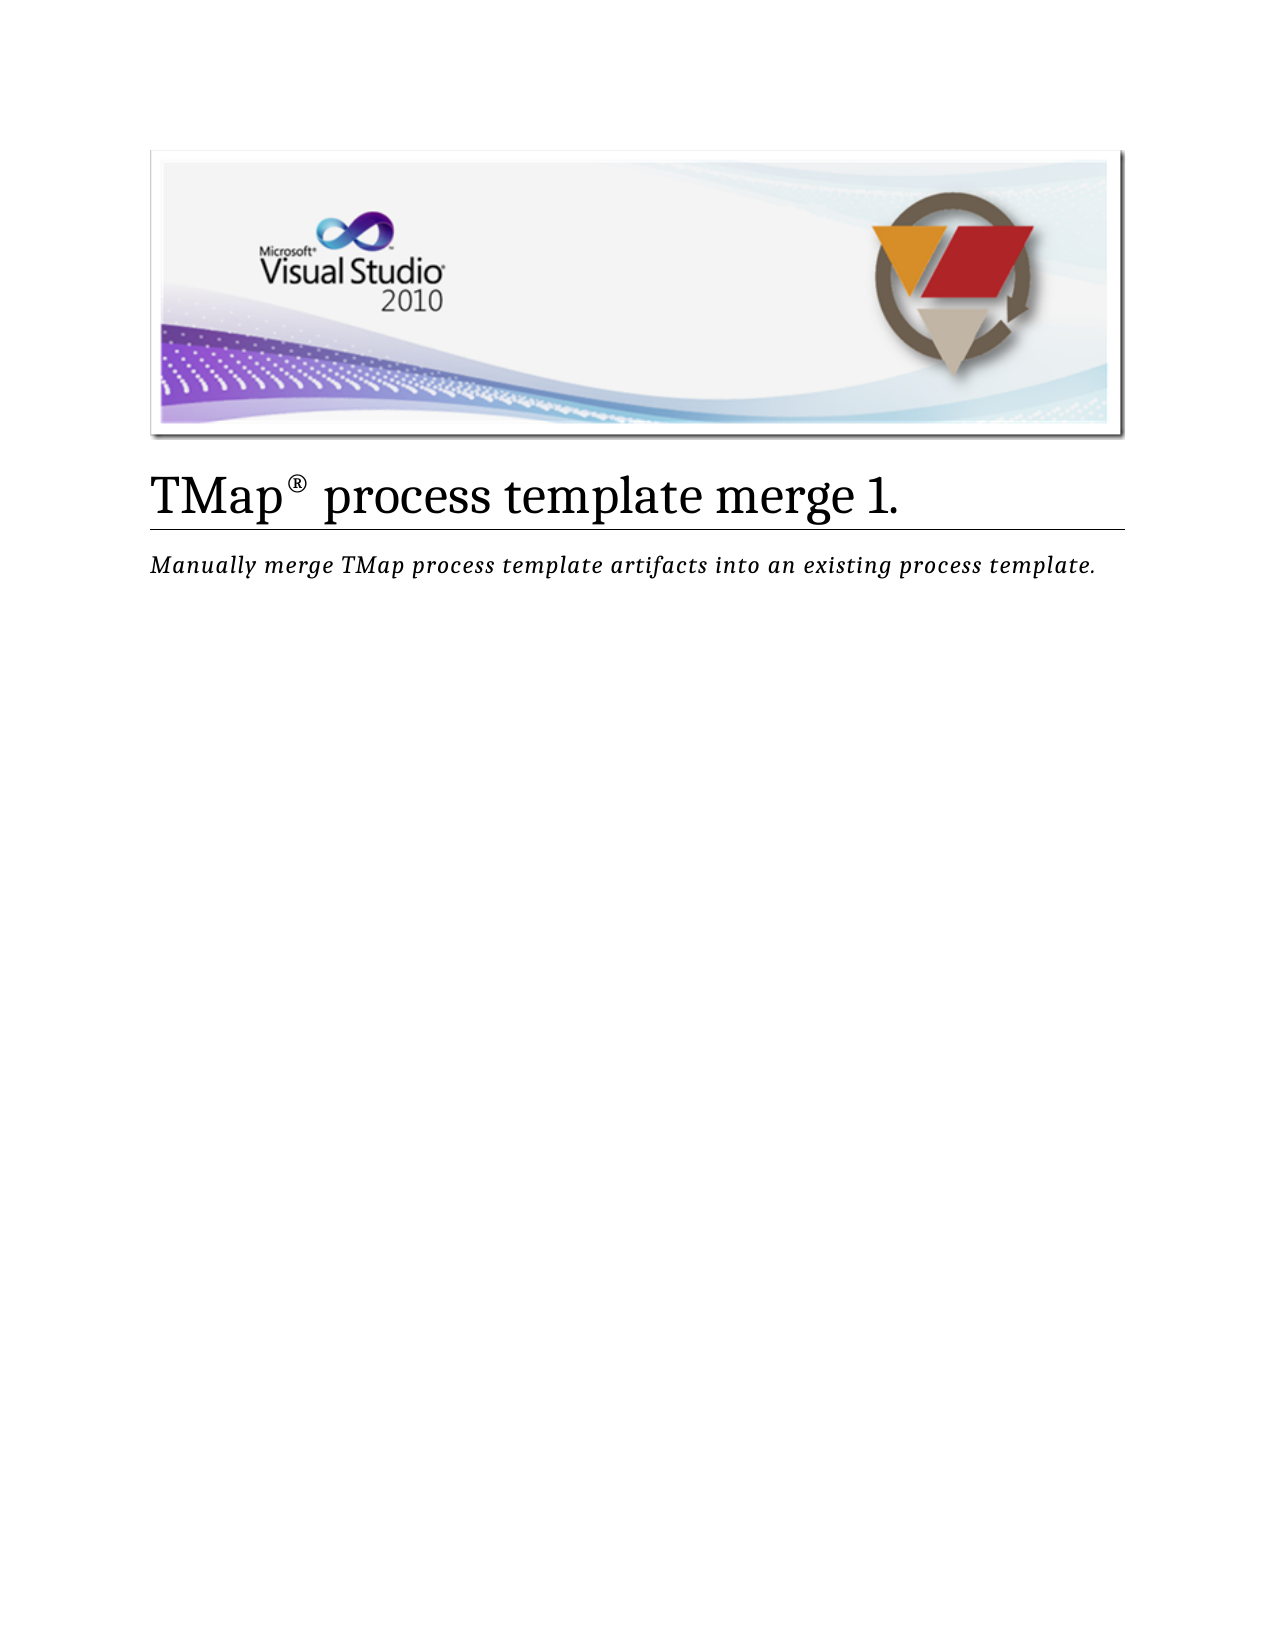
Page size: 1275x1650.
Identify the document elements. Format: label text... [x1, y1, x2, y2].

subtitle Manually merge TMap process template artifacts into an existing process template. [150, 551, 1125, 580]
title TMap® process template merge 1. [150, 465, 1125, 529]
picture [150, 150, 1125, 440]
